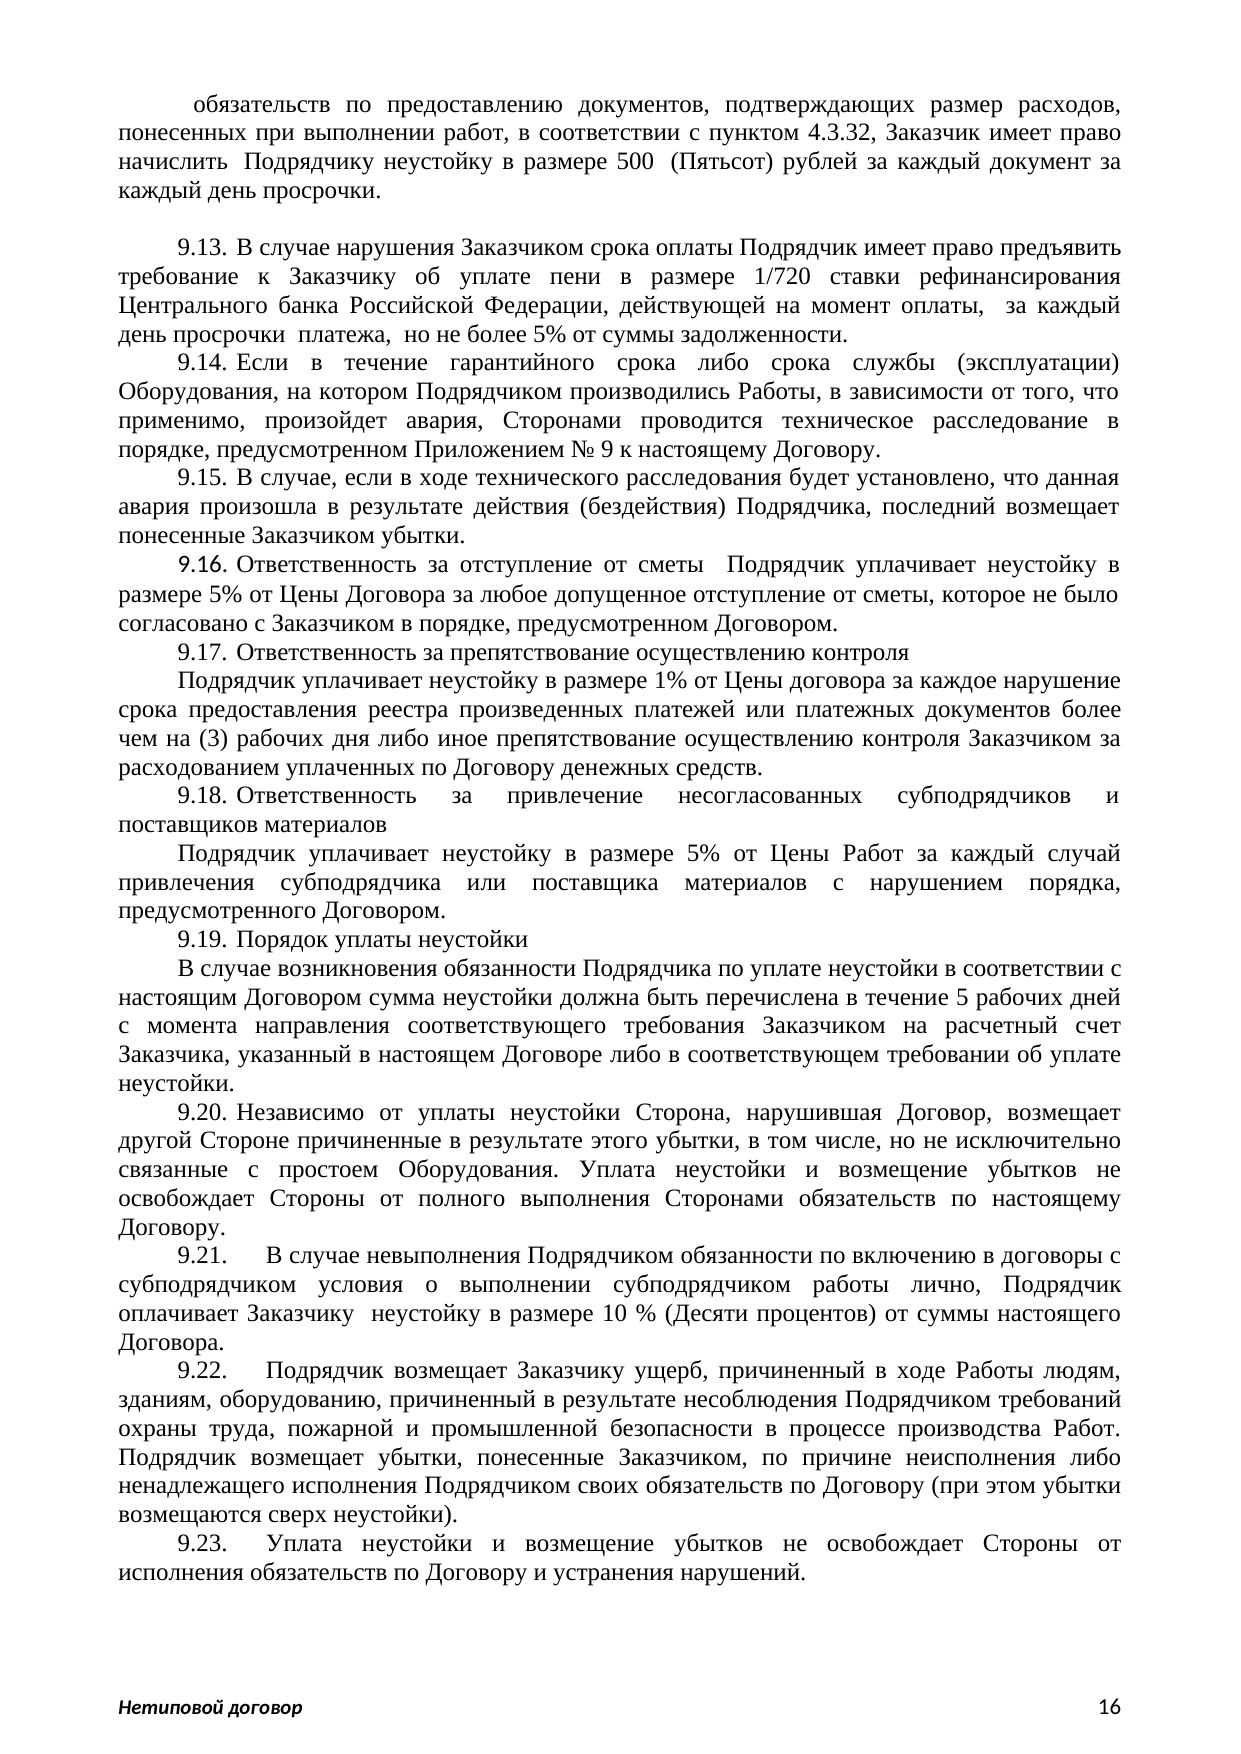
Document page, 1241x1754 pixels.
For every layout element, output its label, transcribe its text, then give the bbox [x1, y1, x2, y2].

list В случае нарушения Заказчиком срока оплаты Подрядчик имеет право предъявить требование к Заказчику об уплате пени в размере 1/720 ставки рефинансирования Центрального банка Российской Федерации, действующей на момент оплаты, за каждый день просрочки платежа, но не более 5% от суммы задолженности. [118, 232, 1122, 347]
list В случае, если в ходе технического расследования будет установлено, что данная авария произошла в результате действия (бездействия) Подрядчика, последний возмещает понесенные Заказчиком убытки. [118, 462, 1120, 549]
list Ответственность за препятствование осуществлению контроля [118, 637, 1120, 665]
list В случае невыполнения Подрядчиком обязанности по включению в договоры с субподрядчиком условия о выполнении субподрядчиком работы лично, Подрядчик оплачивает Заказчику неустойку в размере 10 % (Десяти процентов) от суммы настоящего Договора. [118, 1240, 1122, 1355]
list Ответственность за отступление от сметы Подрядчик уплачивает неустойку в размере 5% от Цены Договора за любое допущенное отступление от сметы, которое не было согласовано с Заказчиком в порядке, предусмотренном Договором. [118, 549, 1120, 637]
text В случае возникновения обязанности Подрядчика по уплате неустойки в соответствии с настоящим Договором сумма неустойки должна быть перечислена в течение 5 рабочих дней с момента направления соответствующего требования Заказчиком на расчетный счет Заказчика, указанный в настоящем Договоре либо в соответствующем требовании об уплате неустойки. [118, 953, 1122, 1097]
text Подрядчик уплачивает неустойку в размере 5% от Цены Работ за каждый случай привлечения субподрядчика или поставщика материалов с нарушением порядка, предусмотренного Договором. [118, 838, 1122, 924]
list Уплата неустойки и возмещение убытков не освобождает Стороны от исполнения обязательств по Договору и устранения нарушений. [118, 1528, 1122, 1585]
text Подрядчик уплачивает неустойку в размере 1% от Цены договора за каждое нарушение срока предоставления реестра произведенных платежей или платежных документов более чем на (3) рабочих дня либо иное препятствование осуществлению контроля Заказчиком за расходованием уплаченных по Договору денежных средств. [118, 665, 1122, 780]
list Ответственность за привлечение несогласованных субподрядчиков и поставщиков материалов [118, 780, 1120, 838]
list Подрядчик возмещает Заказчику ущерб, причиненный в ходе Работы людям, зданиям, оборудованию, причиненный в результате несоблюдения Подрядчиком требований охраны труда, пожарной и промышленной безопасности в процессе производства Работ. Подрядчик возмещает убытки, понесенные Заказчиком, по причине неисполнения либо ненадлежащего исполнения Подрядчиком своих обязательств по Договору (при этом убытки возмещаются сверх неустойки). [118, 1355, 1122, 1528]
list Независимо от уплаты неустойки Сторона, нарушившая Договор, возмещает другой Стороне причиненные в результате этого убытки, в том числе, но не исключительно связанные с простоем Оборудования. Уплата неустойки и возмещение убытков не освобождает Стороны от полного выполнения Сторонами обязательств по настоящему Договору. [118, 1097, 1122, 1240]
text обязательств по предоставлению документов, подтверждающих размер расходов, понесенных при выполнении работ, в соответствии с пунктом 4.3.32, Заказчик имеет право начислить Подрядчику неустойку в размере 500 (Пятьсот) рублей за каждый документ за каждый день просрочки. [118, 89, 1122, 204]
list Если в течение гарантийного срока либо срока службы (эксплуатации) Оборудования, на котором Подрядчиком производились Работы, в зависимости от того, что применимо, произойдет авария, Сторонами проводится техническое расследование в порядке, предусмотренном Приложением № 9 к настоящему Договору. [118, 347, 1120, 462]
list Порядок уплаты неустойки [118, 924, 1120, 953]
